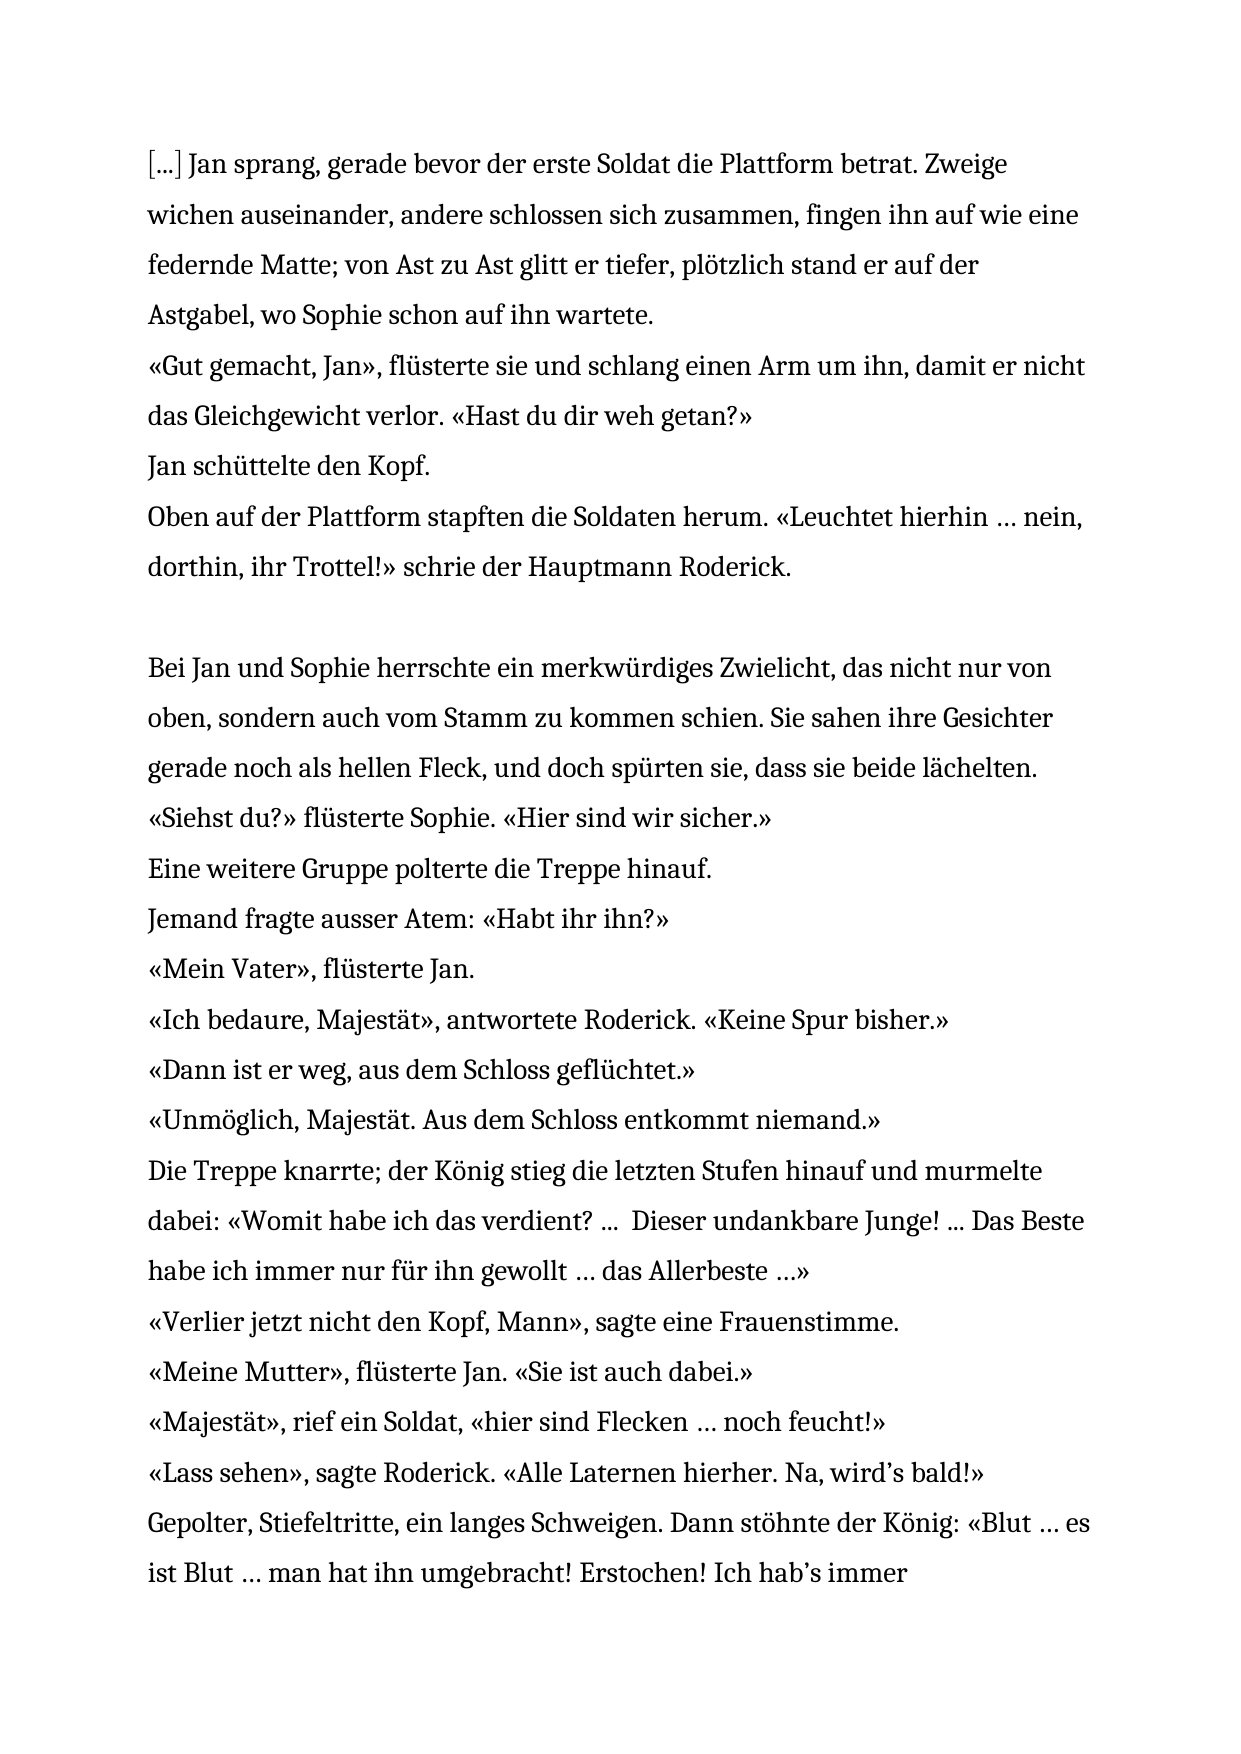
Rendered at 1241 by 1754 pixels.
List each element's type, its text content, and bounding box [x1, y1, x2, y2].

text Bei Jan und Sophie herrschte ein merkwürdiges Zwielicht, das nicht nur von oben, sondern auch vom Stamm zu kommen schien. Sie sahen ihre Gesichter gerade noch als hellen Fleck, und doch spürten sie, dass sie beide lächelten. [148, 651, 1093, 785]
text Jan schüttelte den Kopf. [148, 449, 1093, 483]
text Die Treppe knarrte; der König stieg die letzten Stufen hinauf und murmelte dabei: «Womit habe ich das verdient? ... Dieser undankbare Junge! ... Das Beste habe ich immer nur für ihn gewollt … das Allerbeste …» [148, 1154, 1093, 1288]
text Eine weitere Gruppe polterte die Treppe hinauf. [148, 852, 1093, 886]
text «Mein Vater», flüsterte Jan. [148, 953, 1093, 986]
text ... Jan sprang, gerade bevor der erste Soldat die Plattform betrat. Zweige wichen auseinander, andere schlossen sich zusammen, fingen ihn auf wie eine federnde Matte; von Ast zu Ast glitt er tiefer, plötzlich stand er auf der Astgabel, wo Sophie schon auf ihn wartete. [148, 148, 1093, 332]
text «Meine Mutter», flüsterte Jan. «Sie ist auch dabei.» [148, 1355, 1093, 1389]
text «Verlier jetzt nicht den Kopf, Mann», sagte eine Frauenstimme. [148, 1305, 1093, 1338]
text Jemand fragte ausser Atem: «Habt ihr ihn?» [148, 902, 1093, 936]
text «Siehst du?» flüsterte Sophie. «Hier sind wir sicher.» [148, 802, 1093, 835]
text «Majestät», rief ein Soldat, «hier sind Flecken … noch feucht!» [148, 1405, 1093, 1439]
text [148, 1506, 1093, 1590]
text «Gut gemacht, Jan», flüsterte sie und schlang einen Arm um ihn, damit er nicht das Gleichgewicht verlor. «Hast du dir weh getan?» [148, 349, 1093, 433]
text «Unmöglich, Majestät. Aus dem Schloss entkommt niemand.» [148, 1103, 1093, 1137]
text «Lass sehen», sagte Roderick. «Alle Laternen hierher. Na, wird’s bald!» [148, 1456, 1093, 1489]
text «Dann ist er weg, aus dem Schloss geflüchtet.» [148, 1053, 1093, 1087]
text «Ich bedaure, Majestät», antwortete Roderick. «Keine Spur bisher.» [148, 1003, 1093, 1036]
text Oben auf der Plattform stapften die Soldaten herum. «Leuchtet hierhin … nein, dorthin, ihr Trottel!» schrie der Hauptmann Roderick. [148, 500, 1093, 584]
